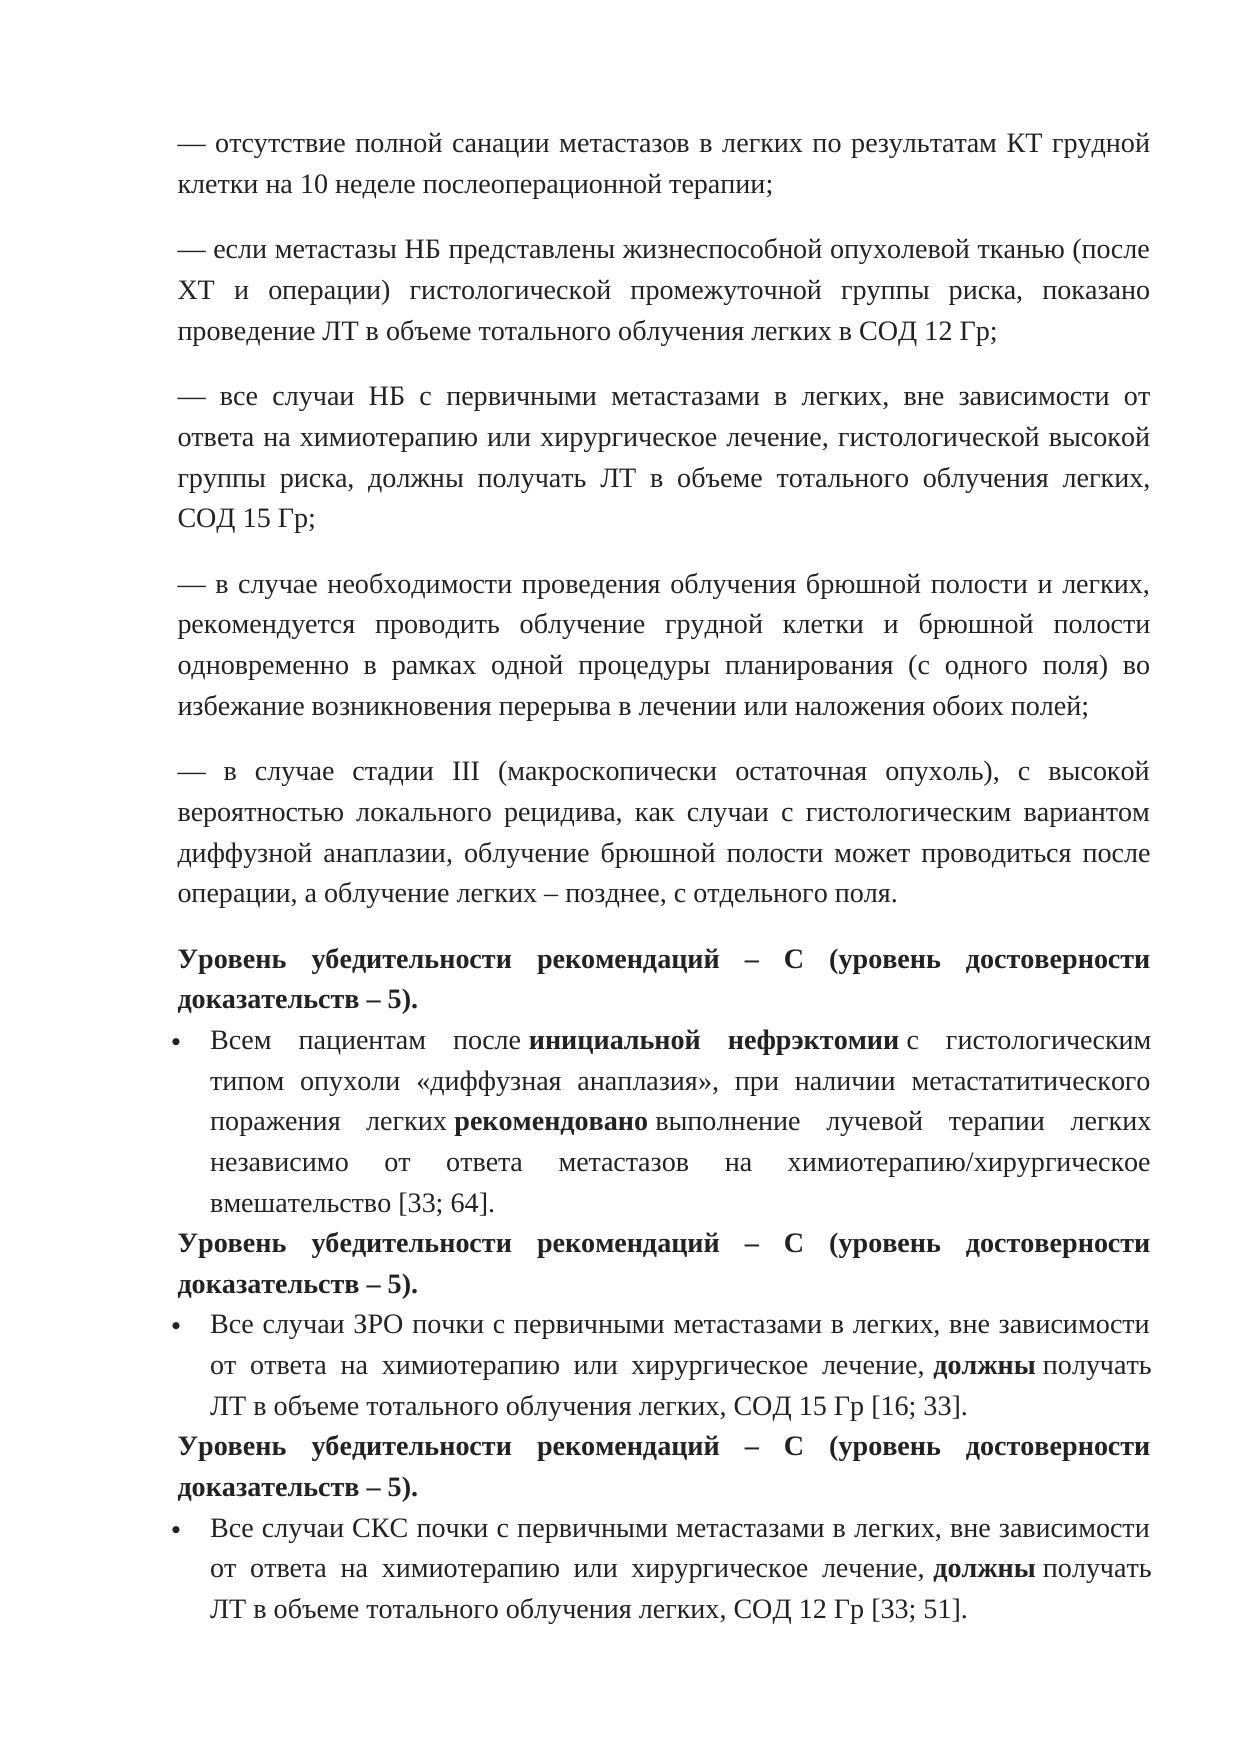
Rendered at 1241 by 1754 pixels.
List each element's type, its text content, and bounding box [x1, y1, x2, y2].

text — в случае стадии III (макроскопически остаточная опухоль), с высокой вероятностью локального рецидива, как случаи с гистологическим вариантом диффузной анаплазии, облучение брюшной полости может проводиться после операции, а облучение легких – позднее, с отдельного поля. [177, 746, 1152, 909]
text — отсутствие полной санации метастазов в легких по результатам КТ грудной клетки на 10 неделе послеоперационной терапии; [177, 118, 1152, 199]
list Все случаи ЗРО почки с первичными метастазами в легких, вне зависимости от ответа на химиотерапию или хирургическое лечение, должны получать ЛТ в объеме тотального облучения легких, СОД 15 Гр [16; 33]. [172, 1299, 1152, 1421]
text — все случаи НБ с первичными метастазами в легких, вне зависимости от ответа на химиотерапию или хирургическое лечение, гистологической высокой группы риска, должны получать ЛТ в объеме тотального облучения легких, СОД 15 Гр; [177, 371, 1152, 534]
text — если метастазы НБ представлены жизнеспособной опухолевой тканью (после ХТ и операции) гистологической промежуточной группы риска, показано проведение ЛТ в объеме тотального облучения легких в СОД 12 Гр; [177, 224, 1152, 346]
text Уровень убедительности рекомендаций – С (уровень достоверности доказательств – 5). [177, 934, 1152, 1015]
text Уровень убедительности рекомендаций – С (уровень достоверности доказательств – 5). [177, 1421, 1152, 1502]
text — в случае необходимости проведения облучения брюшной полости и легких, рекомендуется проводить облучение грудной клетки и брюшной полости одновременно в рамках одной процедуры планирования (с одного поля) во избежание возникновения перерыва в лечении или наложения обоих полей; [177, 559, 1152, 721]
text Уровень убедительности рекомендаций – С (уровень достоверности доказательств – 5). [177, 1218, 1152, 1299]
list Всем пациентам после инициальной нефрэктомии с гистологическим типом опухоли «диффузная анаплазия», при наличии метастатитического поражения легких рекомендовано выполнение лучевой терапии легких независимо от ответа метастазов на химиотерапию/хирургическое вмешательство [33; 64]. [172, 1015, 1152, 1218]
list Все случаи СКС почки с первичными метастазами в легких, вне зависимости от ответа на химиотерапию или хирургическое лечение, должны получать ЛТ в объеме тотального облучения легких, СОД 12 Гр [33; 51]. [172, 1502, 1152, 1624]
